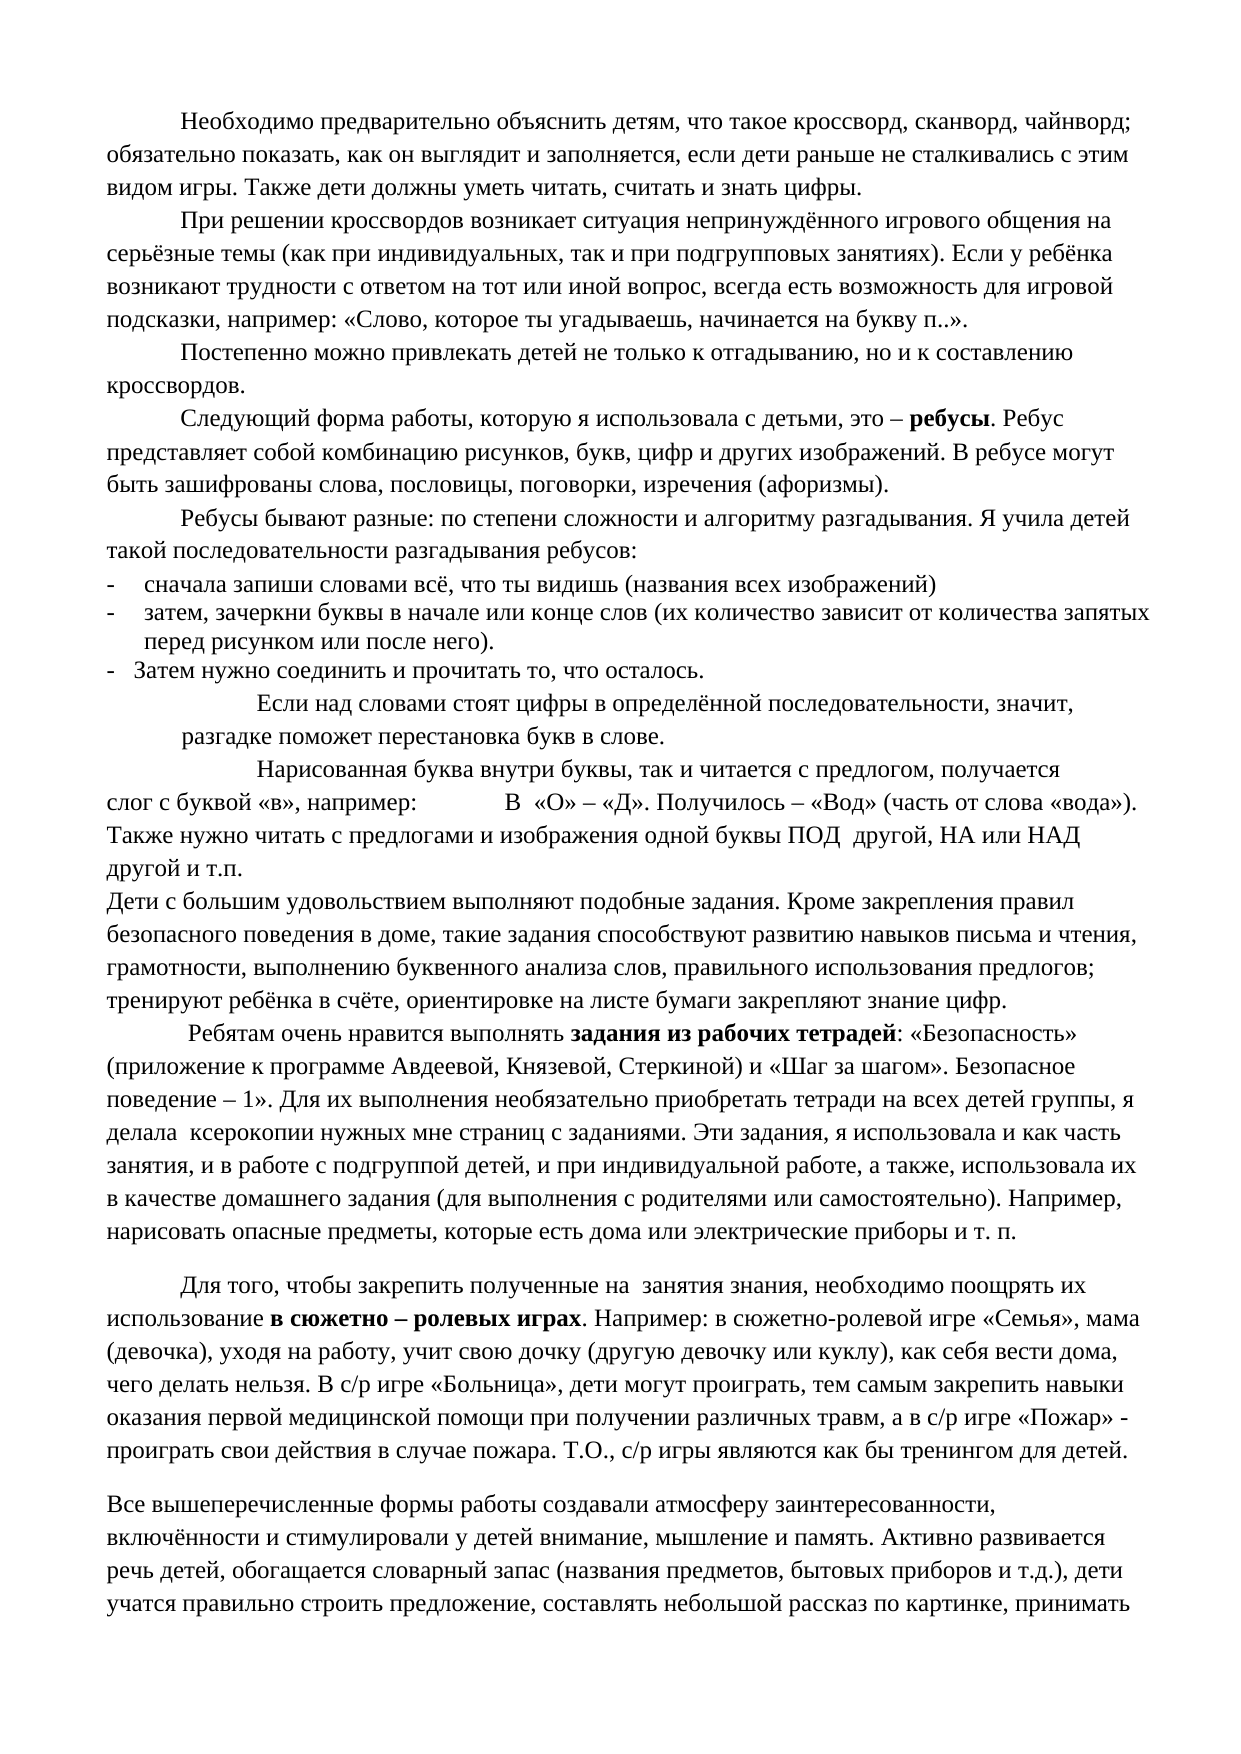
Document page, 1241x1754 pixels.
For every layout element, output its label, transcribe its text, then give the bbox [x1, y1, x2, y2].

text слог с буквой «в», например: В «О» – «Д». Получилось – «Вод» (часть от слова «вода»). Также нужно читать с предлогами и изображения одной буквы ПОД другой, НА или НАД другой и т.п. [106, 787, 1152, 882]
text - Затем нужно соединить и прочитать то, что осталось. [106, 655, 1152, 684]
text При решении кроссвордов возникает ситуация непринуждённого игрового общения на серьёзные темы (как при индивидуальных, так и при подгрупповых занятиях). Если у ребёнка возникают трудности с ответом на тот или иной вопрос, всегда есть возможность для игровой подсказки, например: «Слово, которое ты угадываешь, начинается на букву п..». [106, 205, 1152, 333]
text Нарисованная буква внутри буквы, так и читается с предлогом, получается [181, 754, 1152, 783]
text Необходимо предварительно объяснить детям, что такое кроссворд, сканворд, чайнворд; обязательно показать, как он выглядит и заполняется, если дети раньше не сталкивались с этим видом игры. Также дети должны уметь читать, считать и знать цифры. [106, 106, 1152, 201]
text Для того, чтобы закрепить полученные на занятия знания, необходимо поощрять их использование в сюжетно – ролевых играх. Например: в сюжетно-ролевой игре «Семья», мама (девочка), уходя на работу, учит свою дочку (другую девочку или куклу), как себя вести дома, чего делать нельзя. В с/р игре «Больница», дети могут проиграть, тем самым закрепить навыки оказания первой медицинской помощи при получении различных травм, а в с/р игре «Пожар» - проиграть свои действия в случае пожара. Т.О., с/р игры являются как бы тренингом для детей. [106, 1270, 1152, 1464]
text Если над словами стоят цифры в определённой последовательности, значит, разгадке поможет перестановка букв в слове. [181, 688, 1152, 750]
text Ребусы бывают разные: по степени сложности и алгоритму разгадывания. Я учила детей такой последовательности разгадывания ребусов: [106, 503, 1152, 564]
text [106, 1489, 1152, 1617]
text Постепенно можно привлекать детей не только к отгадыванию, но и к составлению кроссвордов. [106, 337, 1152, 399]
text Дети с большим удовольствием выполняют подобные задания. Кроме закрепления правил безопасного поведения в доме, такие задания способствуют развитию навыков письма и чтения, грамотности, выполнению буквенного анализа слов, правильного использования предлогов; тренируют ребёнка в счёте, ориентировке на листе бумаги закрепляют знание цифр. [106, 886, 1152, 1014]
list затем, зачеркни буквы в начале или конце слов (их количество зависит от количества запятых перед рисунком или после него). [106, 597, 1152, 655]
text Ребятам очень нравится выполнять задания из рабочих тетрадей: «Безопасность» (приложение к программе Авдеевой, Князевой, Стеркиной) и «Шаг за шагом». Безопасное поведение – 1». Для их выполнения необязательно приобретать тетради на всех детей группы, я делала ксерокопии нужных мне страниц с заданиями. Эти задания, я использовала и как часть занятия, и в работе с подгруппой детей, и при индивидуальной работе, а также, использовала их в качестве домашнего задания (для выполнения с родителями или самостоятельно). Например, нарисовать опасные предметы, которые есть дома или электрические приборы и т. п. [106, 1018, 1152, 1245]
list сначала запиши словами всё, что ты видишь (названия всех изображений) [106, 569, 1152, 597]
text Следующий форма работы, которую я использовала с детьми, это – ребусы. Ребус представляет собой комбинацию рисунков, букв, цифр и других изображений. В ребусе могут быть зашифрованы слова, пословицы, поговорки, изречения (афоризмы). [106, 403, 1152, 498]
